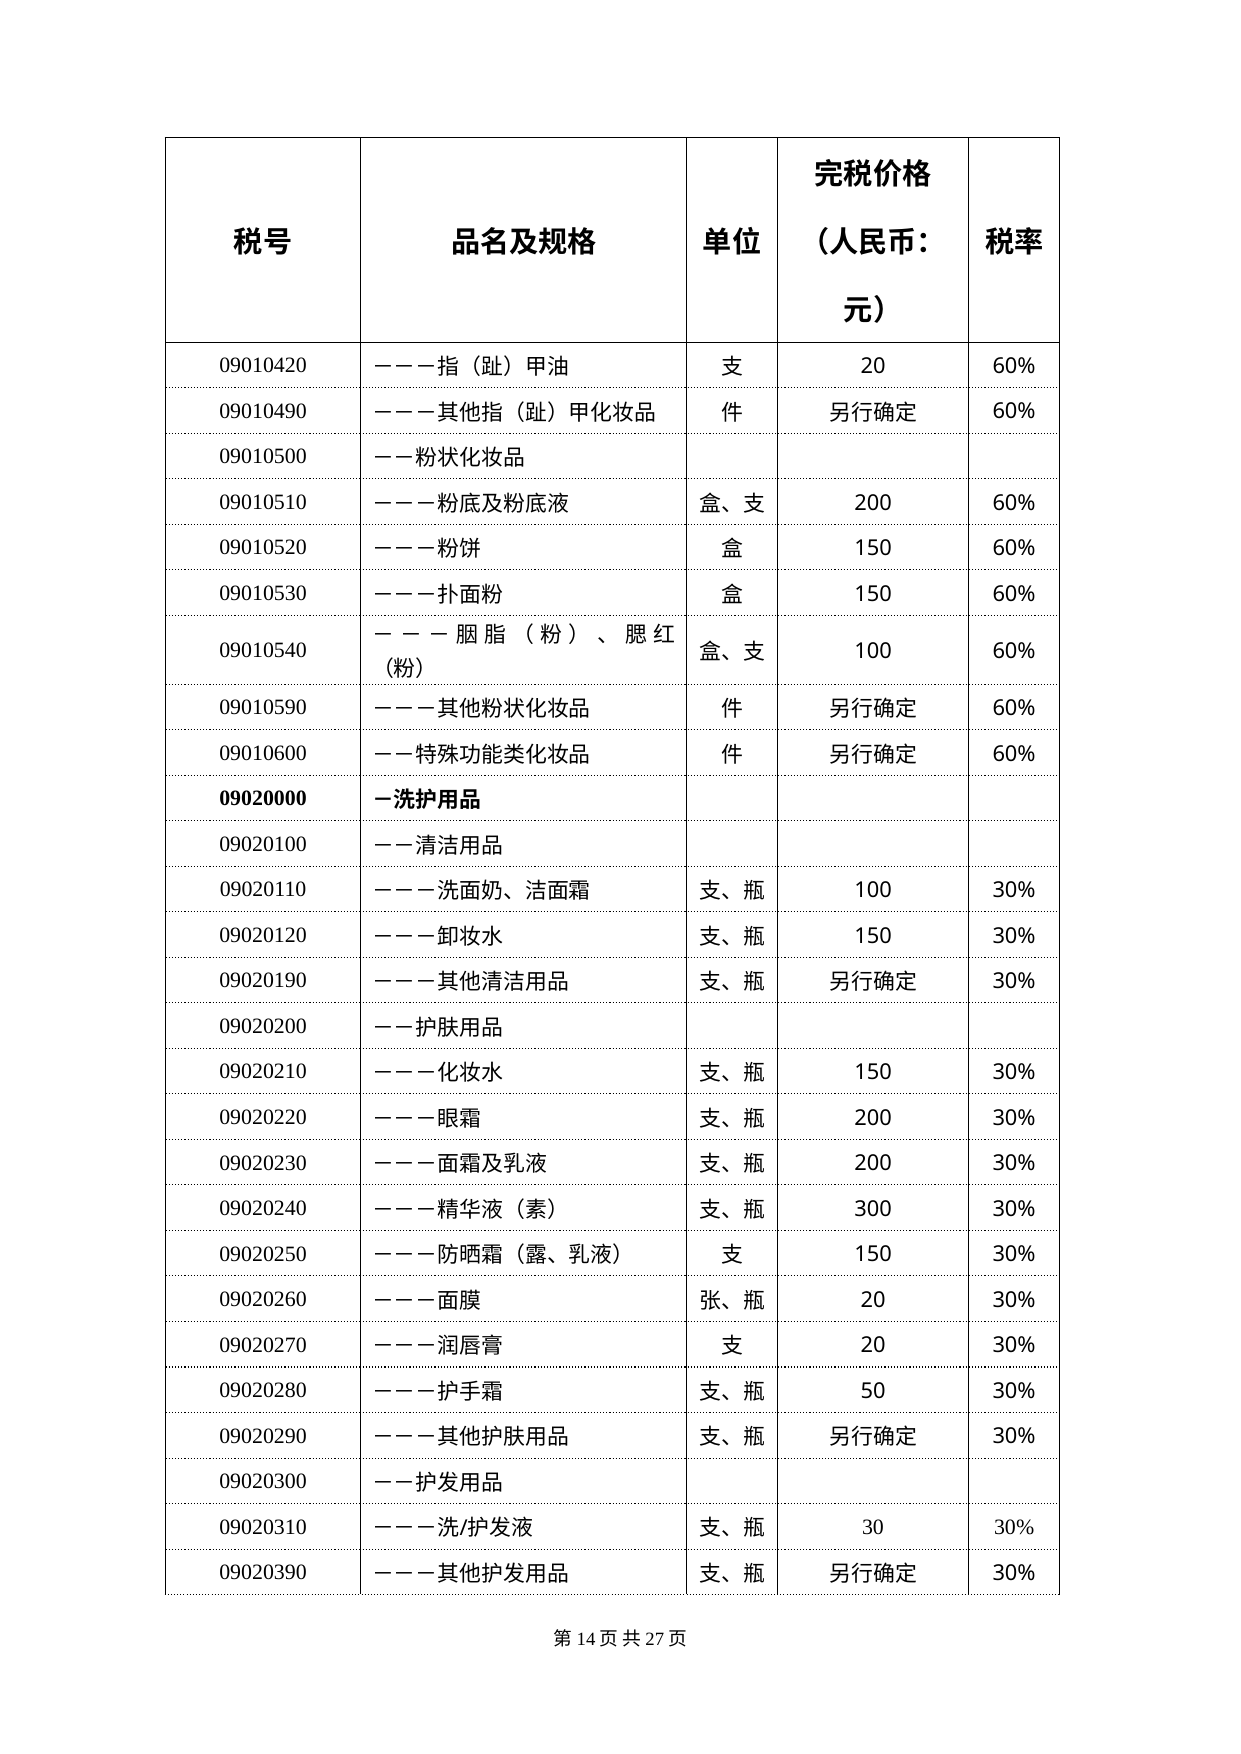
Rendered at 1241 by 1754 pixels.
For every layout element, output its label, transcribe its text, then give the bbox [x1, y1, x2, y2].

table_cell －－粉状化妆品 [361, 433, 686, 478]
table_cell 30% [969, 1230, 1059, 1275]
table_cell 100 [778, 615, 968, 684]
table_cell 09020390 [166, 1549, 360, 1594]
table_cell －－－粉底及粉底液 [361, 478, 686, 524]
table_cell 60% [969, 478, 1059, 524]
table_cell 09010490 [166, 387, 360, 433]
table_cell 支、瓶 [687, 1366, 777, 1412]
table_cell 09010510 [166, 478, 360, 524]
table_cell 60% [969, 729, 1059, 775]
table_cell 30% [969, 957, 1059, 1002]
table_cell 60% [969, 524, 1059, 569]
table_cell 09020230 [166, 1139, 360, 1184]
table_cell 09020280 [166, 1366, 360, 1412]
table_cell 200 [778, 1093, 968, 1139]
table_header 税号 [166, 138, 360, 342]
table_cell 09020260 [166, 1275, 360, 1321]
table_cell 另行确定 [778, 957, 968, 1002]
table_cell 09020210 [166, 1048, 360, 1093]
table_cell －－－精华液（素） [361, 1184, 686, 1230]
table_cell [687, 1002, 777, 1048]
table_cell 件 [687, 729, 777, 775]
table_cell 150 [778, 911, 968, 957]
table_cell 300 [778, 1184, 968, 1230]
table_cell [778, 1002, 968, 1048]
table_cell 150 [778, 569, 968, 615]
table_cell －－护发用品 [361, 1458, 686, 1503]
table_cell －－－其他粉状化妆品 [361, 684, 686, 729]
table_cell －－－护手霜 [361, 1366, 686, 1412]
table_cell 30% [969, 1503, 1059, 1548]
table_cell 30% [969, 1549, 1059, 1594]
table_cell [969, 775, 1059, 820]
table_cell 20 [778, 343, 968, 387]
table_cell 30% [969, 1139, 1059, 1184]
table_cell 09010530 [166, 569, 360, 615]
table_cell 20 [778, 1321, 968, 1366]
table_cell －－－眼霜 [361, 1093, 686, 1139]
table_cell 60% [969, 387, 1059, 433]
table_cell [778, 433, 968, 478]
table_cell 张、瓶 [687, 1275, 777, 1321]
table_cell －－－卸妆水 [361, 911, 686, 957]
table_cell 150 [778, 1230, 968, 1275]
table_cell [969, 820, 1059, 866]
table_cell 支、瓶 [687, 1139, 777, 1184]
table_cell 盒、支 [687, 478, 777, 524]
table_cell 09020190 [166, 957, 360, 1002]
table_cell 09020220 [166, 1093, 360, 1139]
table_cell 09020300 [166, 1458, 360, 1503]
table_cell －－护肤用品 [361, 1002, 686, 1048]
table_cell －－－面霜及乳液 [361, 1139, 686, 1184]
table_cell 支 [687, 343, 777, 387]
table_cell 30 [778, 1503, 968, 1548]
table_header 单位 [687, 138, 777, 342]
table_cell [687, 820, 777, 866]
table_cell 30% [969, 1275, 1059, 1321]
table_cell 支、瓶 [687, 1412, 777, 1457]
table_cell 09020200 [166, 1002, 360, 1048]
table_cell 支、瓶 [687, 911, 777, 957]
table_cell [969, 1002, 1059, 1048]
table_cell 支、瓶 [687, 1184, 777, 1230]
table_cell －－－其他指（趾）甲化妆品 [361, 387, 686, 433]
table_cell 支、瓶 [687, 866, 777, 911]
table_cell 另行确定 [778, 729, 968, 775]
table_cell 200 [778, 1139, 968, 1184]
table_cell [969, 1458, 1059, 1503]
table_header 品名及规格 [361, 138, 686, 342]
table_cell 另行确定 [778, 1549, 968, 1594]
table_cell －－－其他清洁用品 [361, 957, 686, 1002]
table_cell 30% [969, 1366, 1059, 1412]
table_cell 盒 [687, 524, 777, 569]
table_cell 另行确定 [778, 387, 968, 433]
table_cell －－特殊功能类化妆品 [361, 729, 686, 775]
table_cell 60% [969, 343, 1059, 387]
table_cell －－－面膜 [361, 1275, 686, 1321]
table_cell 150 [778, 524, 968, 569]
table_cell 09020100 [166, 820, 360, 866]
table_cell 件 [687, 684, 777, 729]
table_cell －－－防晒霜（露、乳液） [361, 1230, 686, 1275]
table_cell 30% [969, 911, 1059, 957]
table_cell [687, 775, 777, 820]
table_header 税率 [969, 138, 1059, 342]
table_cell 09010420 [166, 343, 360, 387]
table_cell 09010500 [166, 433, 360, 478]
table_cell －－－化妆水 [361, 1048, 686, 1093]
table_cell 另行确定 [778, 684, 968, 729]
table_cell 30% [969, 1184, 1059, 1230]
table_cell 60% [969, 569, 1059, 615]
table_cell 盒、支 [687, 615, 777, 684]
table_cell －－－其他护发用品 [361, 1549, 686, 1594]
table_cell 100 [778, 866, 968, 911]
table_cell 支、瓶 [687, 957, 777, 1002]
table_cell 09020270 [166, 1321, 360, 1366]
table_cell －－－洗面奶、洁面霜 [361, 866, 686, 911]
table_cell 09020290 [166, 1412, 360, 1457]
table_cell －－－润唇膏 [361, 1321, 686, 1366]
table_cell 支 [687, 1230, 777, 1275]
table_cell －－－胭脂（粉）、腮红（粉） [361, 615, 686, 684]
table_cell 09010590 [166, 684, 360, 729]
table_cell 盒 [687, 569, 777, 615]
table_cell 09010520 [166, 524, 360, 569]
table_cell 支、瓶 [687, 1549, 777, 1594]
table_cell 60% [969, 615, 1059, 684]
table_cell 09020240 [166, 1184, 360, 1230]
table_cell 150 [778, 1048, 968, 1093]
table_cell [778, 820, 968, 866]
table_cell 09020110 [166, 866, 360, 911]
table_cell －－－洗/护发液 [361, 1503, 686, 1548]
table_cell [778, 775, 968, 820]
table_cell 09010600 [166, 729, 360, 775]
table_cell 30% [969, 1048, 1059, 1093]
table_cell 30% [969, 1321, 1059, 1366]
table_cell 支、瓶 [687, 1048, 777, 1093]
table_cell 30% [969, 1093, 1059, 1139]
table_cell －－－其他护肤用品 [361, 1412, 686, 1457]
table_cell 50 [778, 1366, 968, 1412]
table_cell 09020310 [166, 1503, 360, 1548]
table_cell 件 [687, 387, 777, 433]
table_cell 20 [778, 1275, 968, 1321]
table_cell [687, 1458, 777, 1503]
table_cell 200 [778, 478, 968, 524]
table_cell [687, 433, 777, 478]
table_cell 09020000 [166, 775, 360, 820]
table_cell 60% [969, 684, 1059, 729]
table_cell 09020250 [166, 1230, 360, 1275]
table_cell 支、瓶 [687, 1093, 777, 1139]
table_cell －－－扑面粉 [361, 569, 686, 615]
table_cell 09020120 [166, 911, 360, 957]
table_header 完税价格 （人民币：元） [778, 138, 968, 342]
table_cell 支、瓶 [687, 1503, 777, 1548]
table_cell 支 [687, 1321, 777, 1366]
table_cell －洗护用品 [361, 775, 686, 820]
table_cell －－－粉饼 [361, 524, 686, 569]
table_cell 09010540 [166, 615, 360, 684]
table_cell 30% [969, 1412, 1059, 1457]
table_cell －－清洁用品 [361, 820, 686, 866]
table_cell 另行确定 [778, 1412, 968, 1457]
table_cell －－－指（趾）甲油 [361, 343, 686, 387]
table_cell 30% [969, 866, 1059, 911]
table_cell [778, 1458, 968, 1503]
table_cell [969, 433, 1059, 478]
